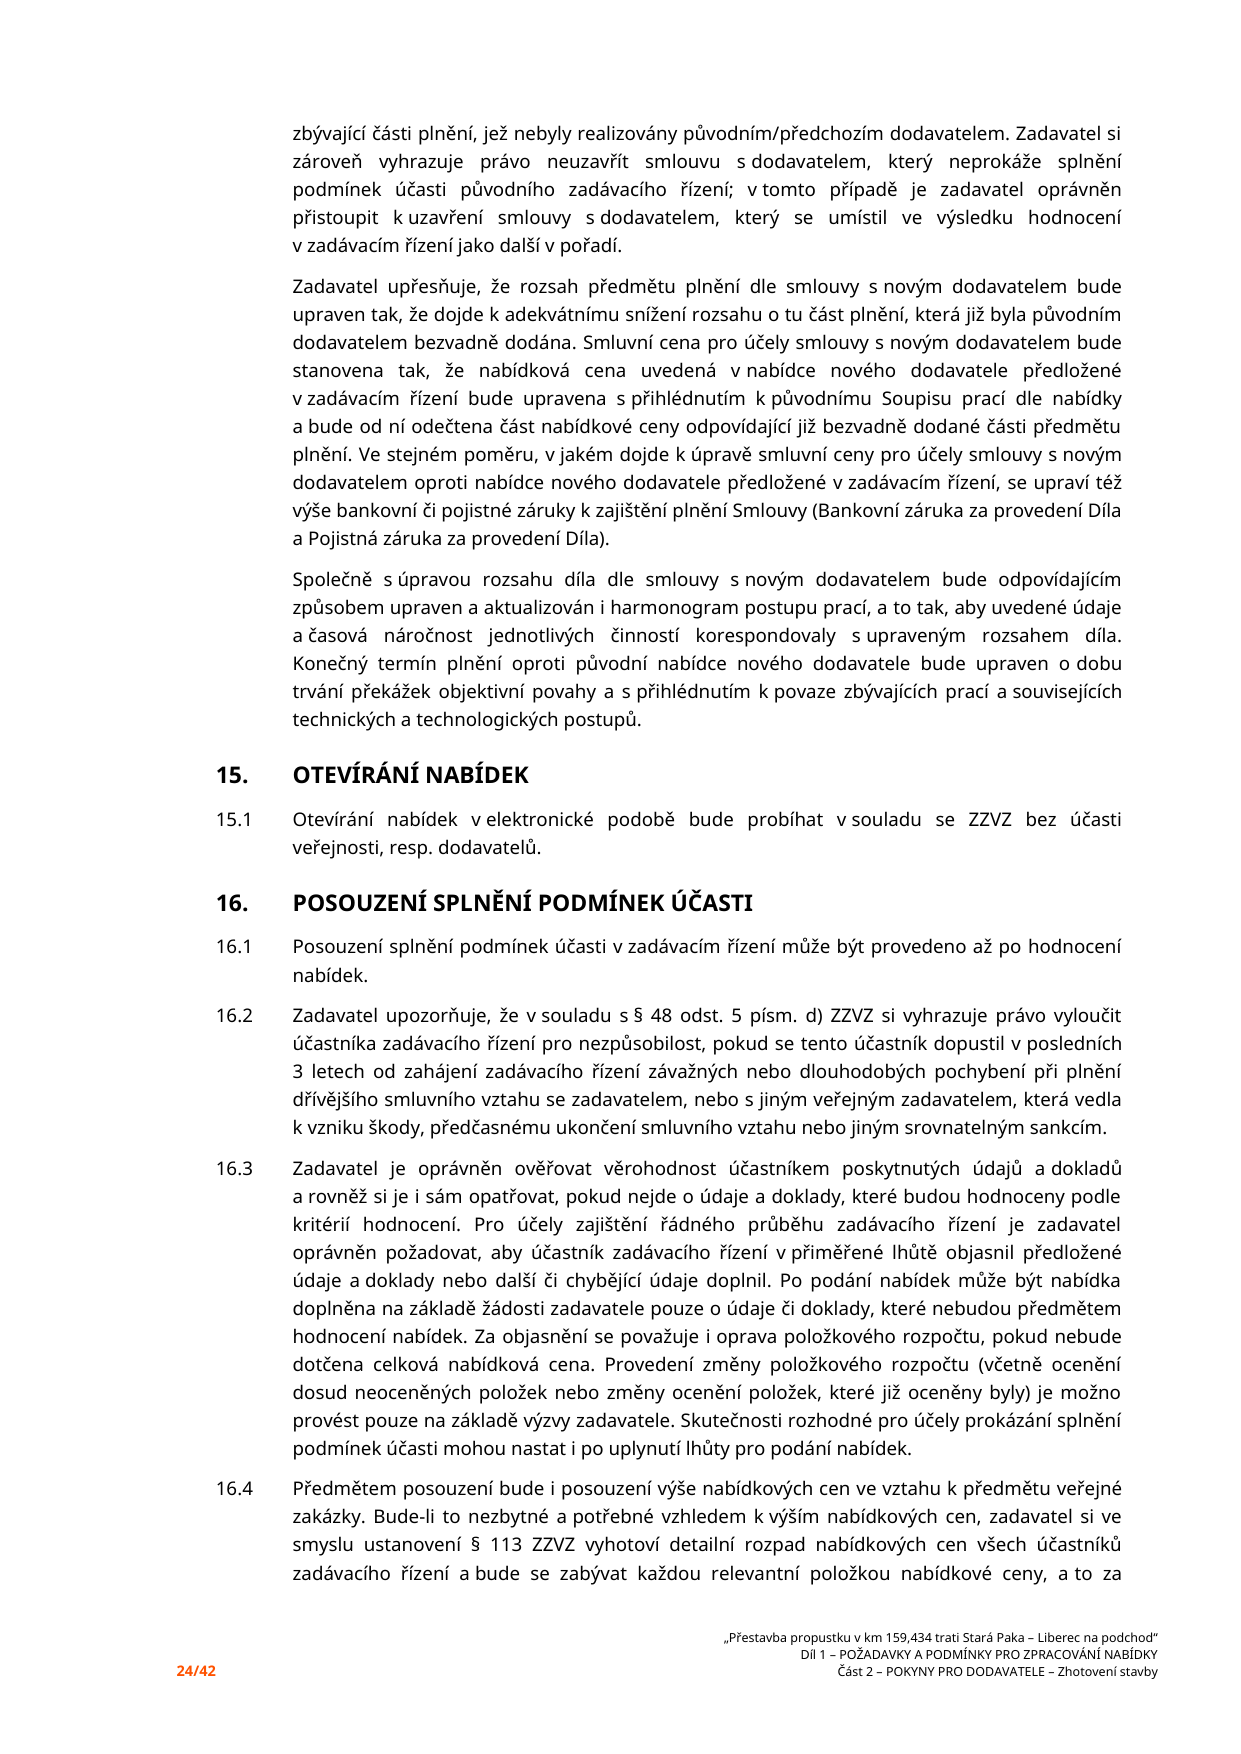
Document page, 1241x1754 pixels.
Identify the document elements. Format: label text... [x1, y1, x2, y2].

text Zadavatel upozorňuje, že v souladu s § 48 odst. 5 písm. d) ZZVZ si vyhrazuje právo vyloučit účastníka zadávacího řízení pro nezpůsobilost, pokud se tento účastník dopustil v posledních 3 letech od zahájení zadávacího řízení závažných nebo dlouhodobých pochybení při plnění dřívějšího smluvního vztahu se zadavatelem, nebo s jiným veřejným zadavatelem, která vedla k vzniku škody, předčasnému ukončení smluvního vztahu nebo jiným srovnatelným sankcím. [216, 1002, 1122, 1140]
text OTEVÍRÁNÍ NABÍDEK [216, 759, 1122, 790]
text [216, 1476, 1122, 1585]
text Zadavatel je oprávněn ověřovat věrohodnost účastníkem poskytnutých údajů a dokladů a rovněž si je i sám opatřovat, pokud nejde o údaje a doklady, které budou hodnoceny podle kritérií hodnocení. Pro účely zajištění řádného průběhu zadávacího řízení je zadavatel oprávněn požadovat, aby účastník zadávacího řízení v přiměřené lhůtě objasnil předložené údaje a doklady nebo další či chybějící údaje doplnil. Po podání nabídek může být nabídka doplněna na základě žádosti zadavatele pouze o údaje či doklady, které nebudou předmětem hodnocení nabídek. Za objasnění se považuje i oprava položkového rozpočtu, pokud nebude dotčena celková nabídková cena. Provedení změny položkového rozpočtu (včetně ocenění dosud neoceněných položek nebo změny ocenění položek, které již oceněny byly) je možno provést pouze na základě výzvy zadavatele. Skutečnosti rozhodné pro účely prokázání splnění podmínek účasti mohou nastat i po uplynutí lhůty pro podání nabídek. [216, 1155, 1122, 1461]
text Posouzení splnění podmínek účasti v zadávacím řízení může být provedeno až po hodnocení nabídek. [216, 934, 1122, 987]
list Zadavatel upřesňuje, že rozsah předmětu plnění dle smlouvy s novým dodavatelem bude upraven tak, že dojde k adekvátnímu snížení rozsahu o tu část plnění, která již byla původním dodavatelem bezvadně dodána. Smluvní cena pro účely smlouvy s novým dodavatelem bude stanovena tak, že nabídková cena uvedená v nabídce nového dodavatele předložené v zadávacím řízení bude upravena s přihlédnutím k původnímu Soupisu prací dle nabídky a bude od ní odečtena část nabídkové ceny odpovídající již bezvadně dodané části předmětu plnění. Ve stejném poměru, v jakém dojde k úpravě smluvní ceny pro účely smlouvy s novým dodavatelem oproti nabídce nového dodavatele předložené v zadávacím řízení, se upraví též výše bankovní či pojistné záruky k zajištění plnění Smlouvy (Bankovní záruka za provedení Díla a Pojistná záruka za provedení Díla). [292, 273, 1122, 551]
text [216, 121, 1122, 258]
text POSOUZENÍ SPLNĚNÍ PODMÍNEK ÚČASTI [216, 887, 1122, 918]
list Společně s úpravou rozsahu díla dle smlouvy s novým dodavatelem bude odpovídajícím způsobem upraven a aktualizován i harmonogram postupu prací, a to tak, aby uvedené údaje a časová náročnost jednotlivých činností korespondovaly s upraveným rozsahem díla. Konečný termín plnění oproti původní nabídce nového dodavatele bude upraven o dobu trvání překážek objektivní povahy a s přihlédnutím k povaze zbývajících prací a souvisejících technických a technologických postupů. [292, 566, 1122, 732]
text Otevírání nabídek v elektronické podobě bude probíhat v souladu se ZZVZ bez účasti veřejnosti, resp. dodavatelů. [216, 806, 1122, 859]
